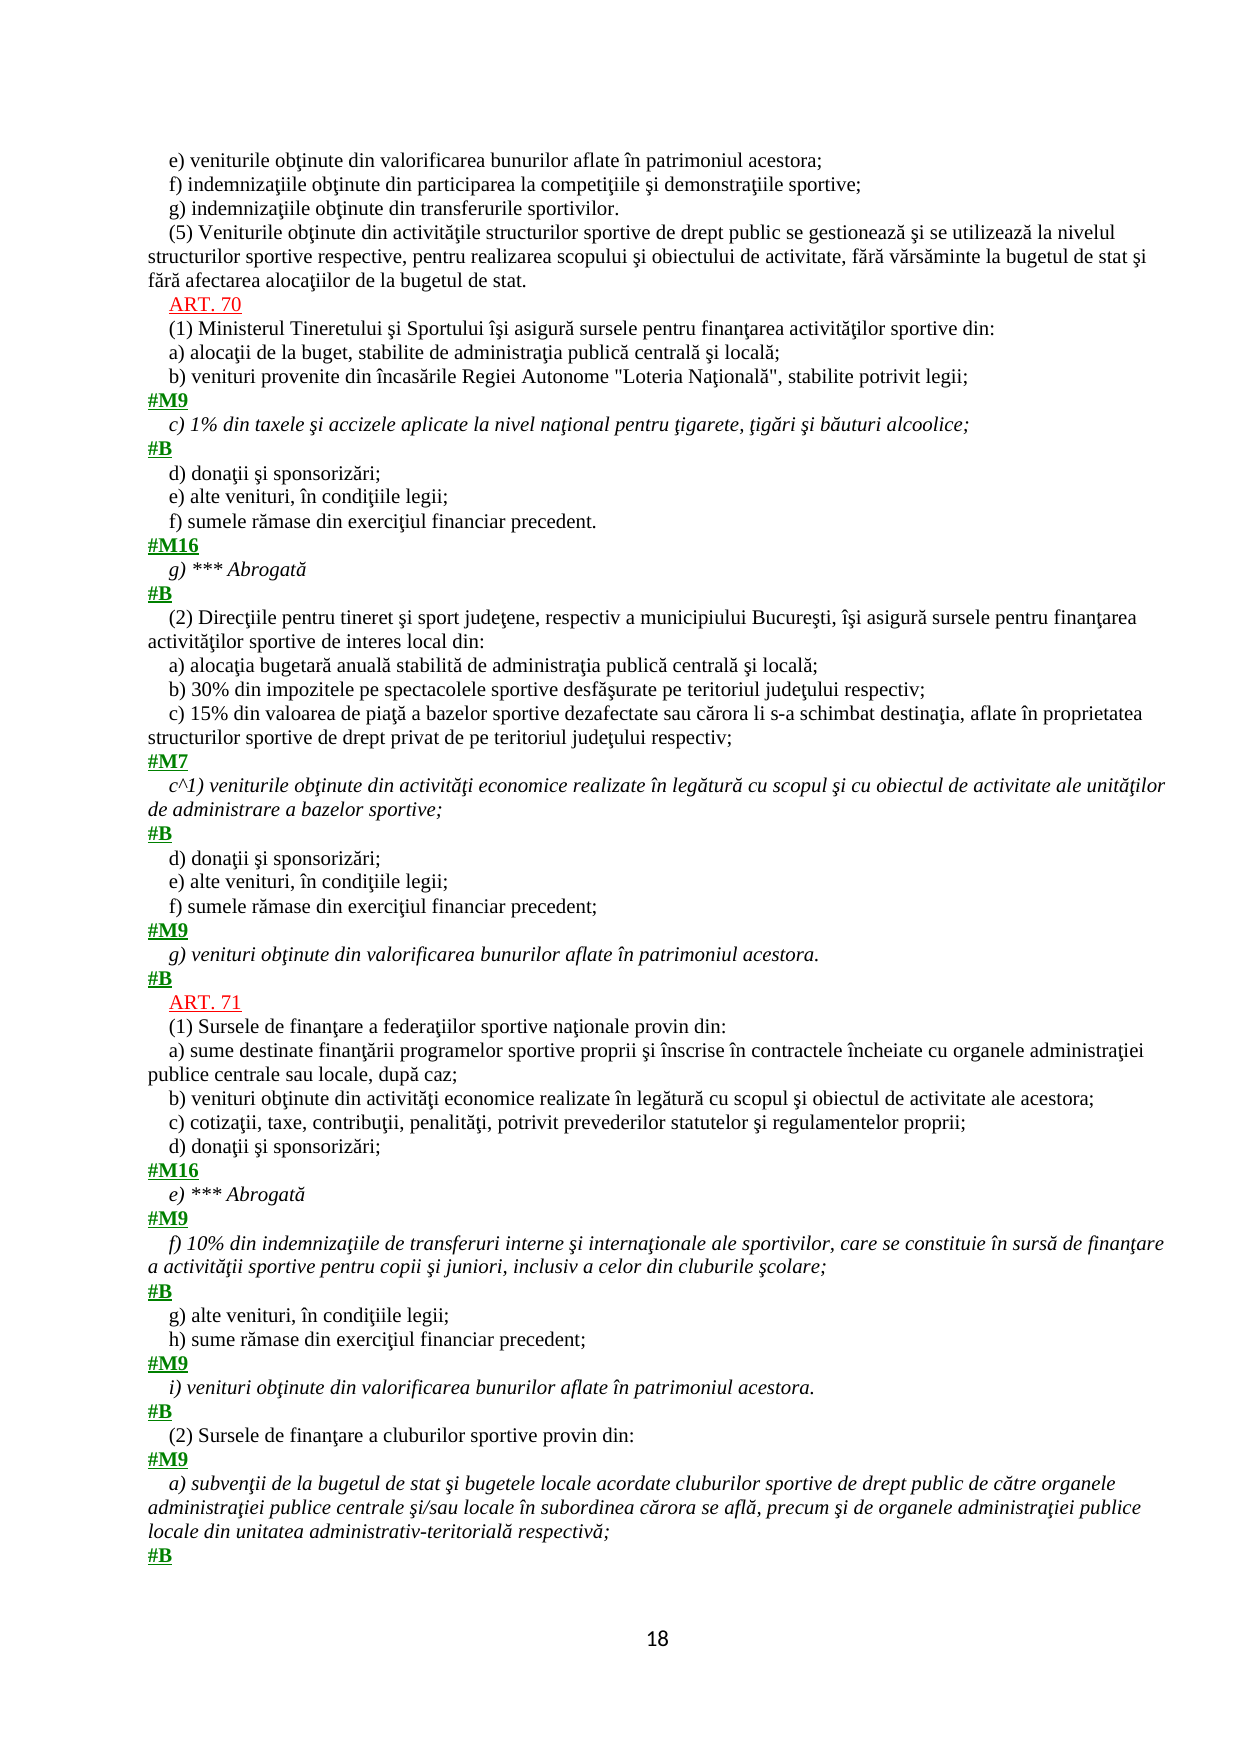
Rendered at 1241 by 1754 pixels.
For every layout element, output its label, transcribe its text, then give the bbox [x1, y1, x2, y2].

text #M7 [148, 749, 1167, 773]
text (2) Direcţiile pentru tineret şi sport judeţene, respectiv a municipiului Bucureşti, îşi asigură sursele pentru finanţarea activităţilor sportive de interes local din: [148, 605, 1167, 653]
text #M16 [148, 533, 1167, 557]
text ART. 70 [148, 292, 1167, 316]
text #B [148, 1399, 1167, 1423]
text d) donaţii şi sponsorizări; [148, 845, 1167, 869]
text g) *** Abrogată [148, 557, 1167, 581]
text (2) Sursele de finanţare a cluburilor sportive provin din: [148, 1423, 1167, 1447]
text f) indemnizaţiile obţinute din participarea la competiţiile şi demonstraţiile sportive; [148, 172, 1167, 196]
text a) alocaţii de la buget, stabilite de administraţia publică centrală şi locală; [148, 340, 1167, 364]
text e) *** Abrogată [148, 1182, 1167, 1206]
text #B [148, 1543, 1167, 1567]
text #B [148, 966, 1167, 990]
text f) sumele rămase din exerciţiul financiar precedent; [148, 893, 1167, 918]
text ART. 71 [148, 990, 1167, 1014]
text #B [148, 1278, 1167, 1303]
text g) alte venituri, în condiţiile legii; [148, 1303, 1167, 1327]
text b) venituri obţinute din activităţi economice realizate în legătură cu scopul şi obiectul de activitate ale acestora; [148, 1086, 1167, 1110]
text f) 10% din indemnizaţiile de transferuri interne şi internaţionale ale sportivilor, care se constituie în sursă de finanţare a activităţii sportive pentru copii şi juniori, inclusiv a celor din cluburile şcolare; [148, 1230, 1167, 1278]
text (1) Ministerul Tineretului şi Sportului îşi asigură sursele pentru finanţarea activităţilor sportive din: [148, 316, 1167, 340]
text i) venituri obţinute din valorificarea bunurilor aflate în patrimoniul acestora. [148, 1375, 1167, 1399]
text #B [148, 436, 1167, 460]
text c) cotizaţii, taxe, contribuţii, penalităţi, potrivit prevederilor statutelor şi regulamentelor proprii; [148, 1110, 1167, 1134]
text a) subvenţii de la bugetul de stat şi bugetele locale acordate cluburilor sportive de drept public de către organele administraţiei publice centrale şi/sau locale în subordinea cărora se află, precum şi de organele administraţiei publice locale din unitatea administrativ-teritorială respectivă; [148, 1471, 1167, 1543]
text f) sumele rămase din exerciţiul financiar precedent. [148, 508, 1167, 533]
text a) alocaţia bugetară anuală stabilită de administraţia publică centrală şi locală; [148, 653, 1167, 677]
text e) veniturile obţinute din valorificarea bunurilor aflate în patrimoniul acestora; [148, 148, 1167, 172]
text (1) Sursele de finanţare a federaţiilor sportive naţionale provin din: [148, 1014, 1167, 1038]
text b) 30% din impozitele pe spectacolele sportive desfăşurate pe teritoriul judeţului respectiv; [148, 677, 1167, 701]
text #M9 [148, 1447, 1167, 1471]
text #B [148, 821, 1167, 845]
text (5) Veniturile obţinute din activităţile structurilor sportive de drept public se gestionează şi se utilizează la nivelul structurilor sportive respective, pentru realizarea scopului şi obiectului de activitate, fără vărsăminte la bugetul de stat şi fără afectarea alocaţiilor de la bugetul de stat. [148, 220, 1167, 292]
text c) 15% din valoarea de piaţă a bazelor sportive dezafectate sau cărora li s-a schimbat destinaţia, aflate în proprietatea structurilor sportive de drept privat de pe teritoriul judeţului respectiv; [148, 701, 1167, 749]
text c^1) veniturile obţinute din activităţi economice realizate în legătură cu scopul şi cu obiectul de activitate ale unităţilor de administrare a bazelor sportive; [148, 773, 1167, 821]
text d) donaţii şi sponsorizări; [148, 1134, 1167, 1158]
text #B [148, 581, 1167, 605]
text c) 1% din taxele şi accizele aplicate la nivel naţional pentru ţigarete, ţigări şi băuturi alcoolice; [148, 412, 1167, 436]
text #M16 [148, 1158, 1167, 1182]
text #M9 [148, 1351, 1167, 1375]
text g) venituri obţinute din valorificarea bunurilor aflate în patrimoniul acestora. [148, 942, 1167, 966]
text #M9 [148, 1206, 1167, 1230]
text h) sume rămase din exerciţiul financiar precedent; [148, 1327, 1167, 1351]
text #M9 [148, 388, 1167, 412]
text e) alte venituri, în condiţiile legii; [148, 869, 1167, 893]
text g) indemnizaţiile obţinute din transferurile sportivilor. [148, 196, 1167, 220]
text #M9 [148, 918, 1167, 942]
text a) sume destinate finanţării programelor sportive proprii şi înscrise în contractele încheiate cu organele administraţiei publice centrale sau locale, după caz; [148, 1038, 1167, 1086]
text e) alte venituri, în condiţiile legii; [148, 484, 1167, 508]
text d) donaţii şi sponsorizări; [148, 460, 1167, 484]
text b) venituri provenite din încasările Regiei Autonome "Loteria Naţională", stabilite potrivit legii; [148, 364, 1167, 388]
